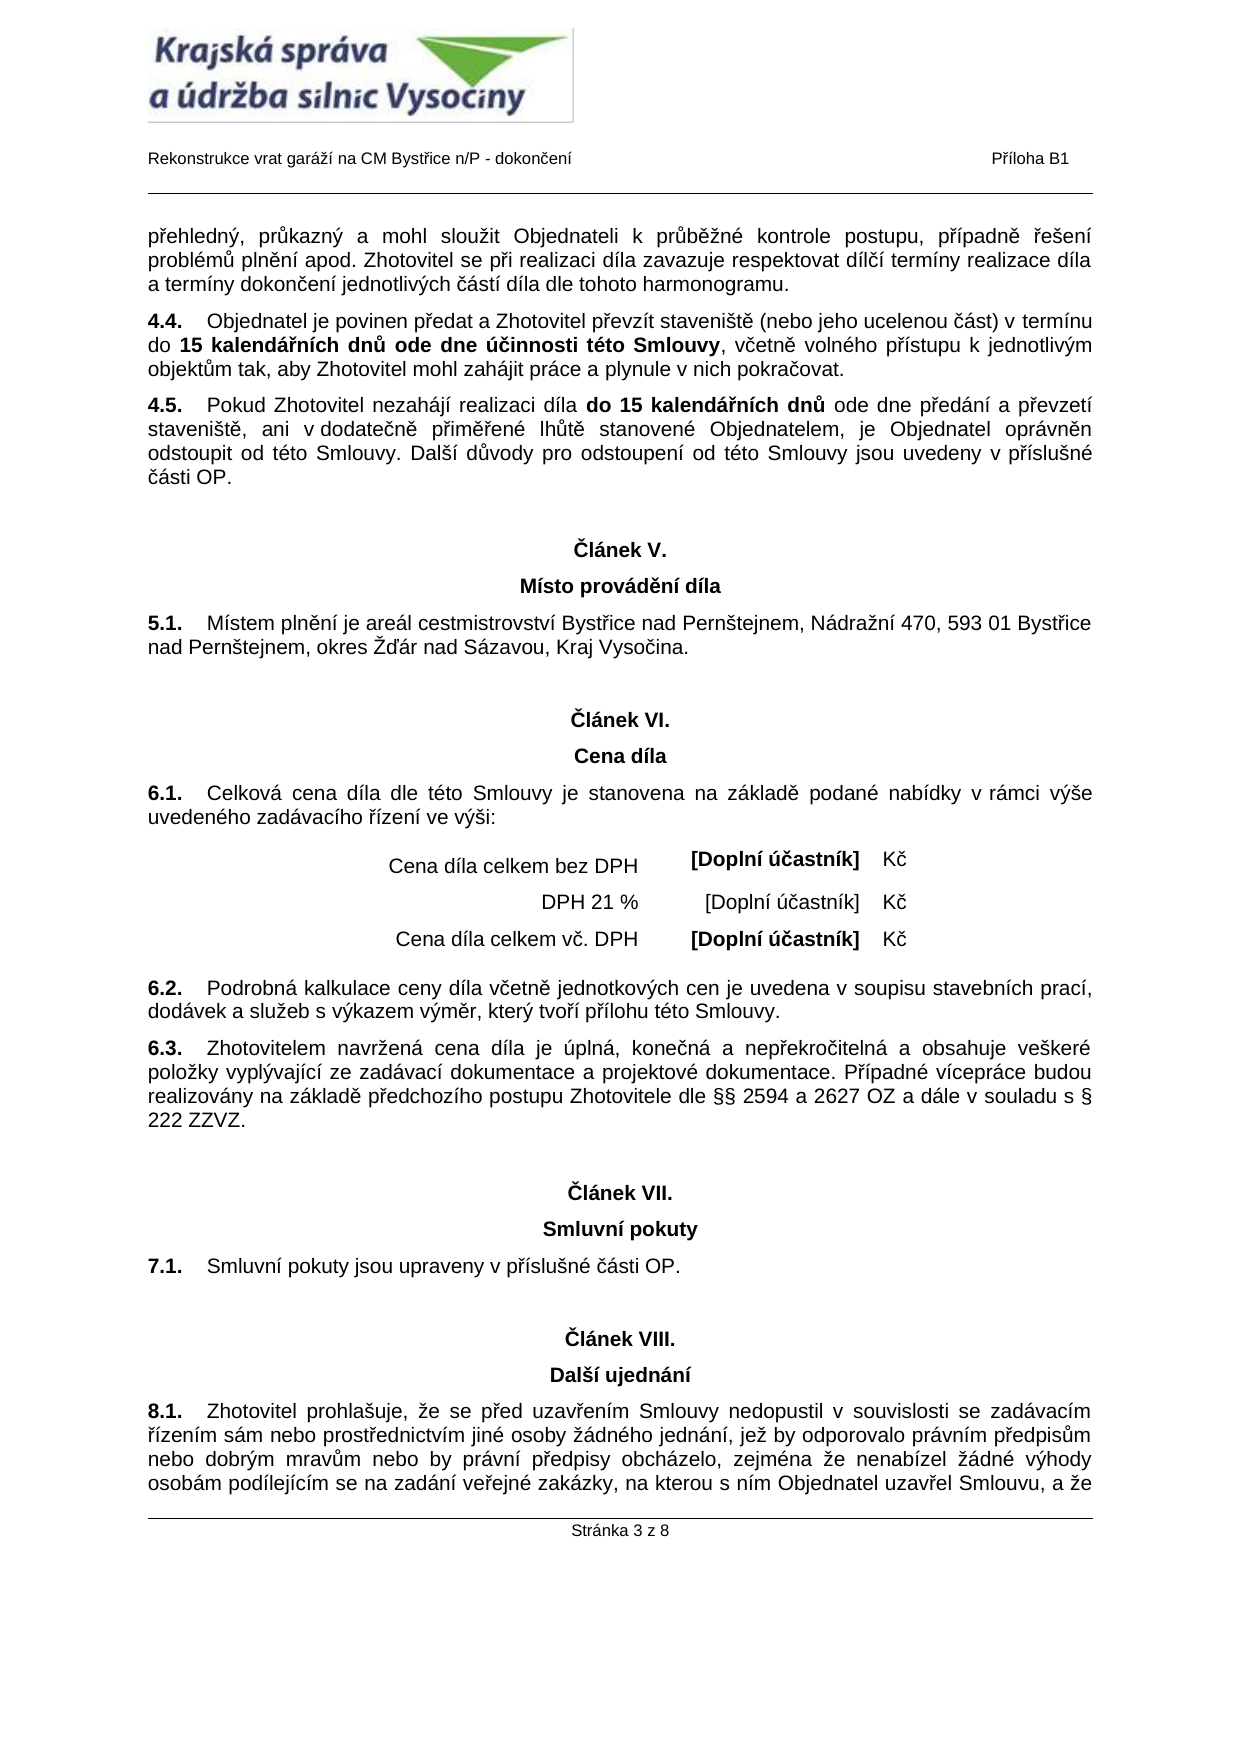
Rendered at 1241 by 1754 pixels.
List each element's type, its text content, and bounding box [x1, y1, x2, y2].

list Objednatel je povinen předat a Zhotovitel převzít staveniště (nebo jeho ucelenou část) v termínu do 15 kalendářních dnů ode dne účinnosti této Smlouvy, včetně volného přístupu k jednotlivým objektům tak, aby Zhotovitel mohl zahájit práce a plynule v nich pokračovat. [148, 309, 1093, 381]
list Místem plnění je areál cestmistrovství Bystřice nad Pernštejnem, Nádražní 470, 593 01 Bystřice nad Pernštejnem, okres Žďár nad Sázavou, Kraj Vysočina. [148, 611, 1093, 659]
subtitle Smluvní pokuty [148, 1217, 1093, 1241]
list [148, 224, 1093, 296]
table_cell DPH 21 % [177, 884, 649, 920]
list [148, 1399, 1093, 1495]
table_header Kč [871, 841, 1048, 884]
text Článek VI. [148, 708, 1093, 732]
table_cell [Doplní účastník] [650, 920, 871, 963]
list Zhotovitelem navržená cena díla je úplná, konečná a nepřekročitelná a obsahuje veškeré položky vyplývající ze zadávací dokumentace a projektové dokumentace. Případné vícepráce budou realizovány na základě předchozího postupu Zhotovitele dle §§ 2594 a 2627 OZ a dále v souladu s § 222 ZZVZ. [148, 1036, 1093, 1132]
table_header [Doplní účastník] [650, 841, 871, 884]
list Smluvní pokuty jsou upraveny v příslušné části OP. [148, 1253, 1093, 1277]
table_cell [Doplní účastník] [650, 884, 871, 920]
table_cell Kč [871, 920, 1048, 963]
table_cell Cena díla celkem vč. DPH [177, 920, 649, 963]
subtitle Článek VII. [148, 1181, 1093, 1204]
subtitle Cena díla [148, 744, 1093, 768]
subtitle Článek VIII. [148, 1326, 1093, 1350]
list Podrobná kalkulace ceny díla včetně jednotkových cen je uvedena v soupisu stavebních prací, dodávek a služeb s výkazem výměr, který tvoří přílohu této Smlouvy. [148, 975, 1093, 1023]
table_header Cena díla celkem bez DPH [177, 841, 649, 884]
subtitle Další ujednání [148, 1363, 1093, 1387]
table_cell Kč [871, 884, 1048, 920]
subtitle Článek V. [148, 538, 1093, 562]
picture [147, 28, 574, 124]
subtitle Místo provádění díla [148, 574, 1093, 598]
list Celková cena díla dle této Smlouvy je stanovena na základě podané nabídky v rámci výše uvedeného zadávacího řízení ve výši: [148, 781, 1093, 828]
list Pokud Zhotovitel nezahájí realizaci díla do 15 kalendářních dnů ode dne předání a převzetí staveniště, ani v dodatečně přiměřené lhůtě stanovené Objednatelem, je Objednatel oprávněn odstoupit od této Smlouvy. Další důvody pro odstoupení od této Smlouvy jsou uvedeny v příslušné části OP. [148, 393, 1093, 489]
